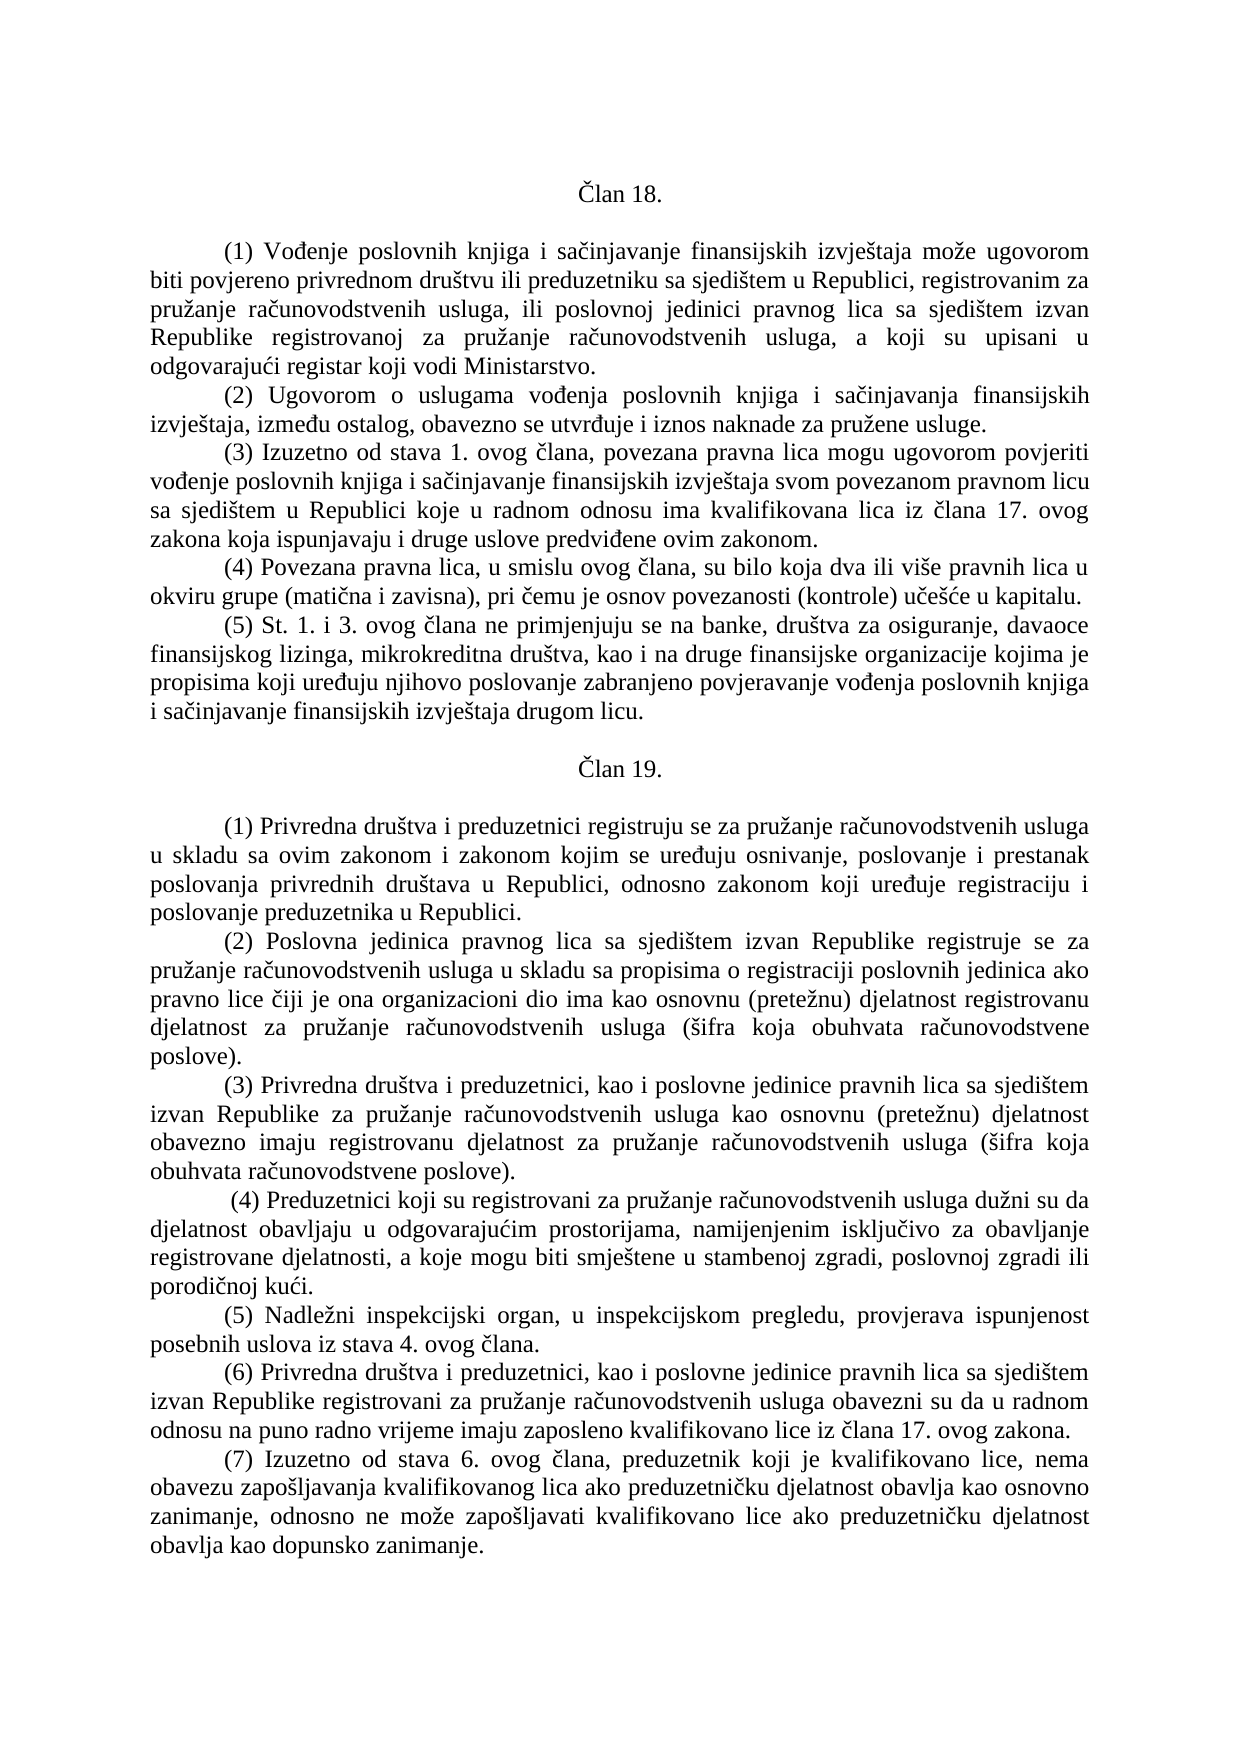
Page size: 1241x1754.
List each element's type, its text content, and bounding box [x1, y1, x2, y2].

text (4) Povezana pravna lica, u smislu ovog člana, su bilo koja dva ili više pravnih lica u okviru grupe (matična i zavisna), pri čemu je osnov povezanosti (kontrole) učešće u kapitalu. [150, 552, 1090, 610]
text (3) Privredna društva i preduzetnici, kao i poslovne jedinice pravnih lica sa sjedištem izvan Republike za pružanje računovodstvenih usluga kao osnovnu (pretežnu) djelatnost obavezno imaju registrovanu djelatnost za pružanje računovodstvenih usluga (šifra koja obuhvata računovodstvene poslove). [150, 1070, 1090, 1185]
text (1) Privredna društva i preduzetnici registruju se za pružanje računovodstvenih usluga u skladu sa ovim zakonom i zakonom kojim se uređuju osnivanje, poslovanje i prestanak poslovanja privrednih društava u Republici, odnosno zakonom koji uređuje registraciju i poslovanje preduzetnika u Republici. [150, 811, 1090, 926]
text (2) Poslovna jedinica pravnog lica sa sjedištem izvan Republike registruje se za pružanje računovodstvenih usluga u skladu sa propisima o registraciji poslovnih jedinica ako pravno lice čiji je ona organizacioni dio ima kao osnovnu (pretežnu) djelatnost registrovanu djelatnost za pružanje računovodstvenih usluga (šifra koja obuhvata računovodstvene poslove). [150, 926, 1090, 1070]
text (5) St. 1. i 3. ovog člana ne primjenjuju se na banke, društva za osiguranje, davaoce finansijskog lizinga, mikrokreditna društva, kao i na druge finansijske organizacije kojima je propisima koji uređuju njihovo poslovanje zabranjeno povjeravanje vođenja poslovnih knjiga i sačinjavanje finansijskih izvještaja drugom licu. [150, 610, 1090, 725]
text (3) Izuzetno od stava 1. ovog člana, povezana pravna lica mogu ugovorom povjeriti vođenje poslovnih knjiga i sačinjavanje finansijskih izvještaja svom povezanom pravnom licu sa sjedištem u Republici koje u radnom odnosu ima kvalifikovana lica iz člana 17. ovog zakona koja ispunjavaju i druge uslove predviđene ovim zakonom. [150, 437, 1090, 552]
text (4) Preduzetnici koji su registrovani za pružanje računovodstvenih usluga dužni su da djelatnost obavljaju u odgovarajućim prostorijama, namijenjenim isključivo za obavljanje registrovane djelatnosti, a koje mogu biti smještene u stambenoj zgradi, poslovnoj zgradi ili porodičnoj kući. [150, 1185, 1090, 1300]
text Član 19. [150, 754, 1090, 782]
list Član 18. [150, 179, 1090, 207]
text (1) Vođenje poslovnih knjiga i sačinjavanje finansijskih izvještaja može ugovorom biti povjereno privrednom društvu ili preduzetniku sa sjedištem u Republici, registrovanim za pružanje računovodstvenih usluga, ili poslovnoj jedinici pravnog lica sa sjedištem izvan Republike registrovanoj za pružanje računovodstvenih usluga, a koji su upisani u odgovarajući registar koji vodi Ministarstvo. [150, 236, 1090, 380]
text (5) Nadležni inspekcijski organ, u inspekcijskom pregledu, provjerava ispunjenost posebnih uslova iz stava 4. ovog člana. [150, 1300, 1090, 1357]
text (2) Ugovorom o uslugama vođenja poslovnih knjiga i sačinjavanja finansijskih izvještaja, između ostalog, obavezno se utvrđuje i iznos naknade za pružene usluge. [150, 380, 1090, 437]
text (6) Privredna društva i preduzetnici, kao i poslovne jedinice pravnih lica sa sjedištem izvan Republike registrovani za pružanje računovodstvenih usluga obavezni su da u radnom odnosu na puno radno vrijeme imaju zaposleno kvalifikovano lice iz člana 17. ovog zakona. [150, 1357, 1090, 1444]
text (7) Izuzetno od stava 6. ovog člana, preduzetnik koji je kvalifikovano lice, nema obavezu zapošljavanja kvalifikovanog lica ako preduzetničku djelatnost obavlja kao osnovno zanimanje, odnosno ne može zapošljavati kvalifikovano lice ako preduzetničku djelatnost obavlja kao dopunsko zanimanje. [150, 1444, 1090, 1559]
